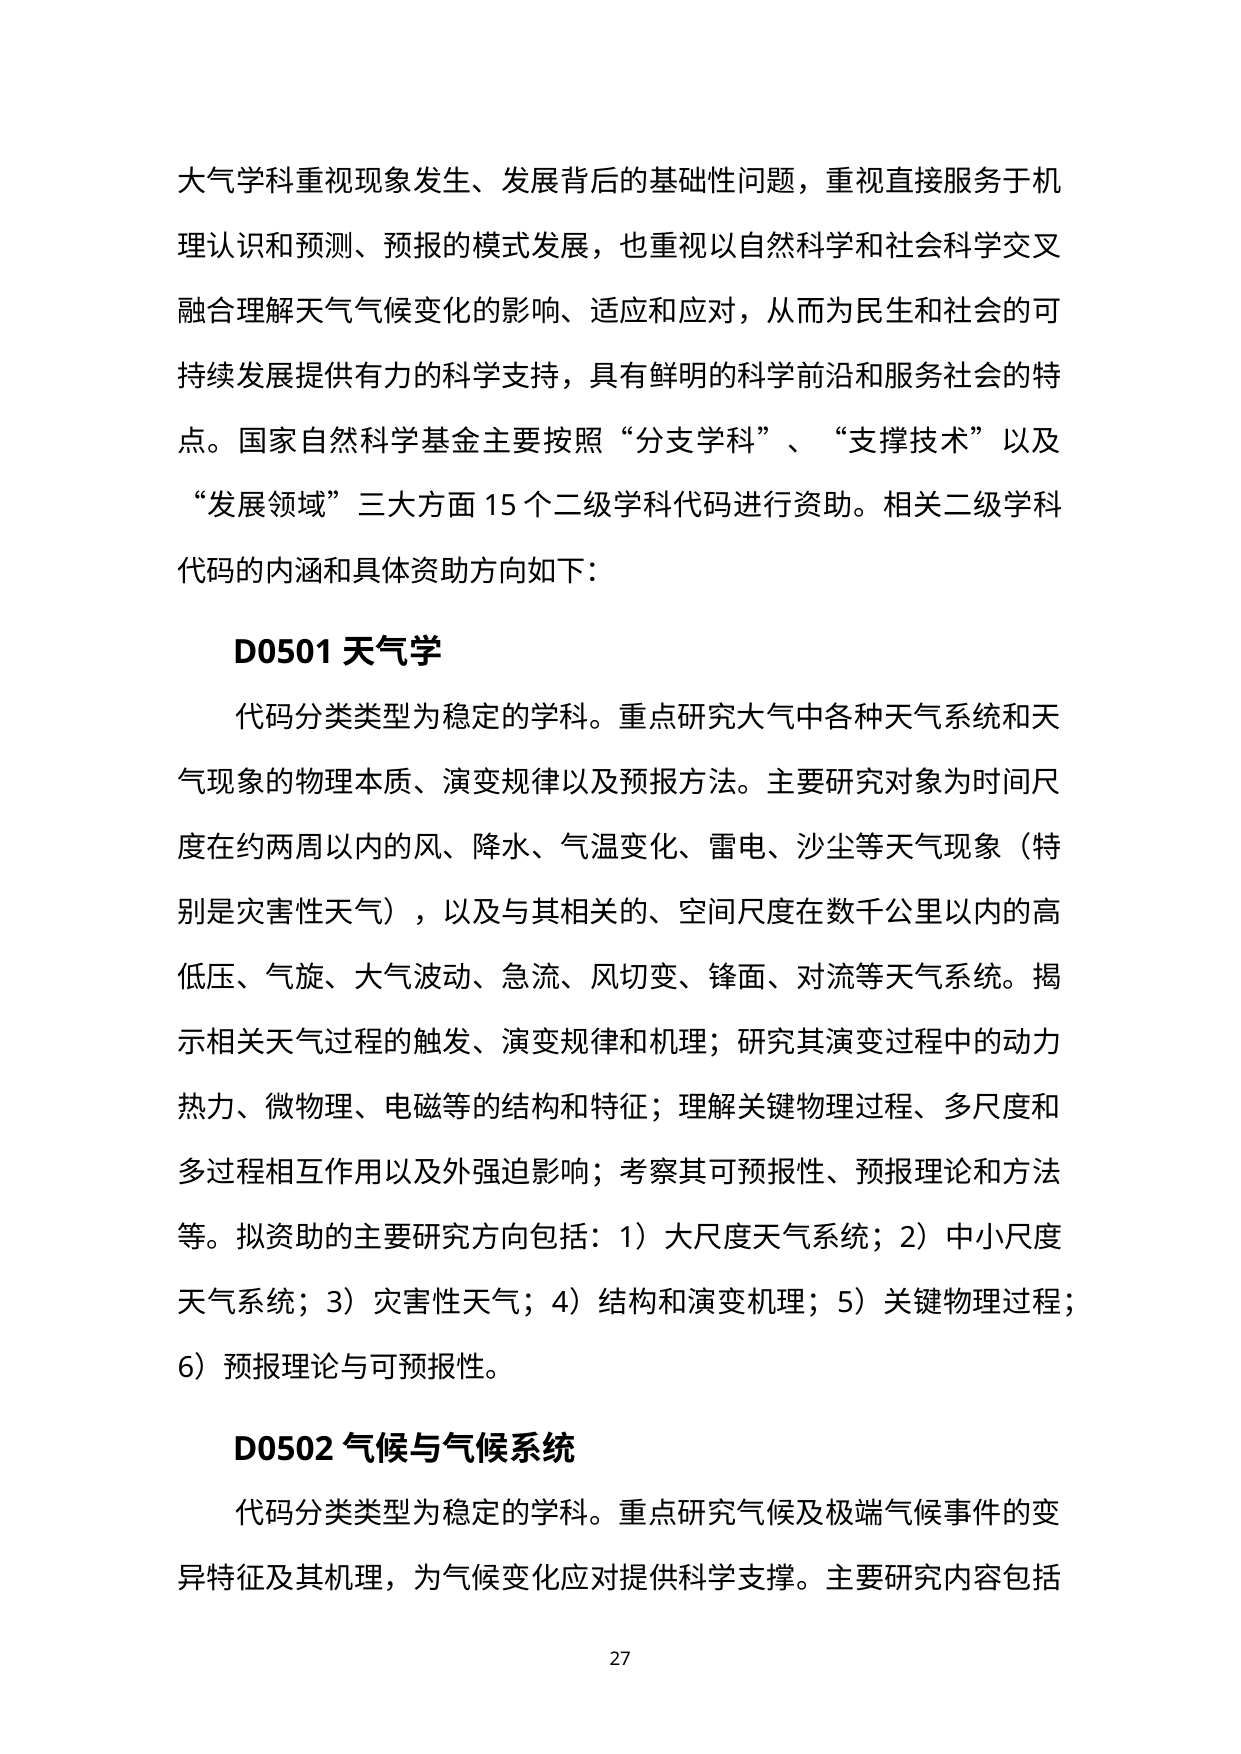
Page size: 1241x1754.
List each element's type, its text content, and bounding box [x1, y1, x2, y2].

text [177, 146, 1063, 601]
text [177, 1478, 1063, 1608]
text 代码分类类型为稳定的学科。重点研究大气中各种天气系统和天气现象的物理本质、演变规律以及预报方法。主要研究对象为时间尺度在约两周以内的风、降水、气温变化、雷电、沙尘等天气现象（特别是灾害性天气），以及与其相关的、空间尺度在数千公里以内的高低压、气旋、大气波动、急流、风切变、锋面、对流等天气系统。揭示相关天气过程的触发、演变规律和机理；研究其演变过程中的动力、热力、微物理、电磁等的结构和特征；理解关键物理过程、多尺度和多过程相互作用以及外强迫影响；考察其可预报性、预报理论和方法等。拟资助的主要研究方向包括：1）大尺度天气系统；2）中小尺度天气系统；3）灾害性天气；4）结构和演变机理；5）关键物理过程；6）预报理论与可预报性。 [177, 682, 1063, 1397]
text D0502 气候与气候系统 [233, 1413, 1063, 1478]
text D0501 天气学 [233, 617, 1063, 682]
